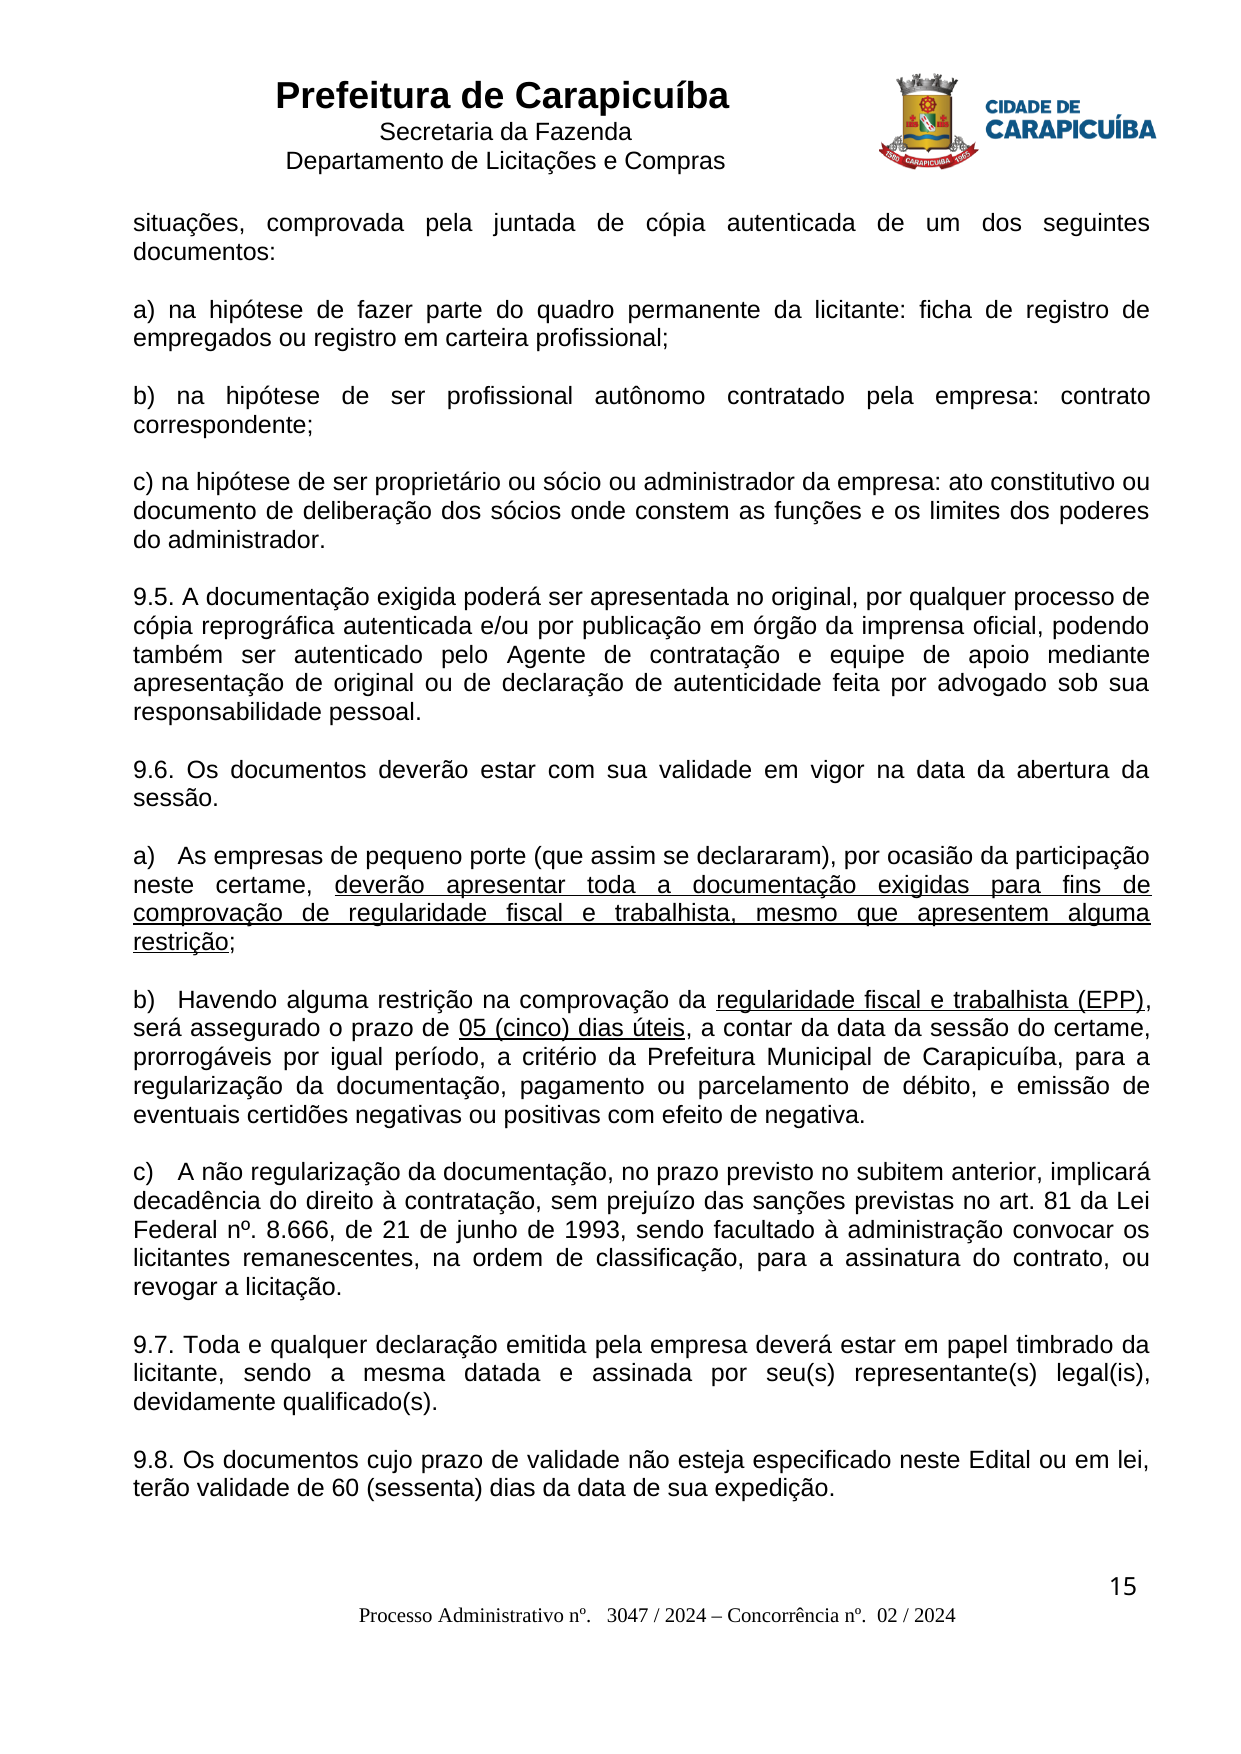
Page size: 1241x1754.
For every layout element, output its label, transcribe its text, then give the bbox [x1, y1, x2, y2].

text a) na hipótese de fazer parte do quadro permanente da licitante: ficha de registro de empregados ou registro em carteira profissional; [133, 295, 1152, 352]
text 9.5. A documentação exigida poderá ser apresentada no original, por qualquer processo de cópia reprográfica autenticada e/ou por publicação em órgão da imprensa oficial, podendo também ser autenticado pelo Agente de contratação e equipe de apoio mediante apresentação de original ou de declaração de autenticidade feita por advogado sob sua responsabilidade pessoal. [133, 582, 1152, 726]
text 9.6. Os documentos deverão estar com sua validade em vigor na data da abertura da sessão. [133, 755, 1152, 812]
text c) na hipótese de ser proprietário ou sócio ou administrador da empresa: ato constitutivo ou documento de deliberação dos sócios onde constem as funções e os limites dos poderes do administrador. [133, 467, 1152, 553]
list A não regularização da documentação, no prazo previsto no subitem anterior, implicará decadência do direito à contratação, sem prejuízo das sanções previstas no art. 81 da Lei Federal nº. 8.666, de 21 de junho de 1993, sendo facultado à administração convocar os licitantes remanescentes, na ordem de classificação, para a assinatura do contrato, ou revogar a licitação. [133, 1157, 1152, 1301]
picture [877, 65, 1159, 172]
text 9.8. Os documentos cujo prazo de validade não esteja especificado neste Edital ou em lei, terão validade de 60 (sessenta) dias da data de sua expedição. [133, 1445, 1152, 1502]
list As empresas de pequeno porte (que assim se declararam), por ocasião da participação neste certame, deverão apresentar toda a documentação exigidas para fins de comprovação de regularidade fiscal e trabalhista, mesmo que apresentem alguma restrição; [133, 841, 1152, 956]
list Havendo alguma restrição na comprovação da regularidade fiscal e trabalhista (EPP), será assegurado o prazo de 05 (cinco) dias úteis, a contar da data da sessão do certame, prorrogáveis por igual período, a critério da Prefeitura Municipal de Carapicuíba, para a regularização da documentação, pagamento ou parcelamento de débito, e emissão de eventuais certidões negativas ou positivas com efeito de negativa. [133, 985, 1152, 1128]
text 9.7. Toda e qualquer declaração emitida pela empresa deverá estar em papel timbrado da licitante, sendo a mesma datada e assinada por seu(s) representante(s) legal(is), devidamente qualificado(s). [133, 1330, 1152, 1416]
text b) na hipótese de ser profissional autônomo contratado pela empresa: contrato correspondente; [133, 381, 1152, 438]
